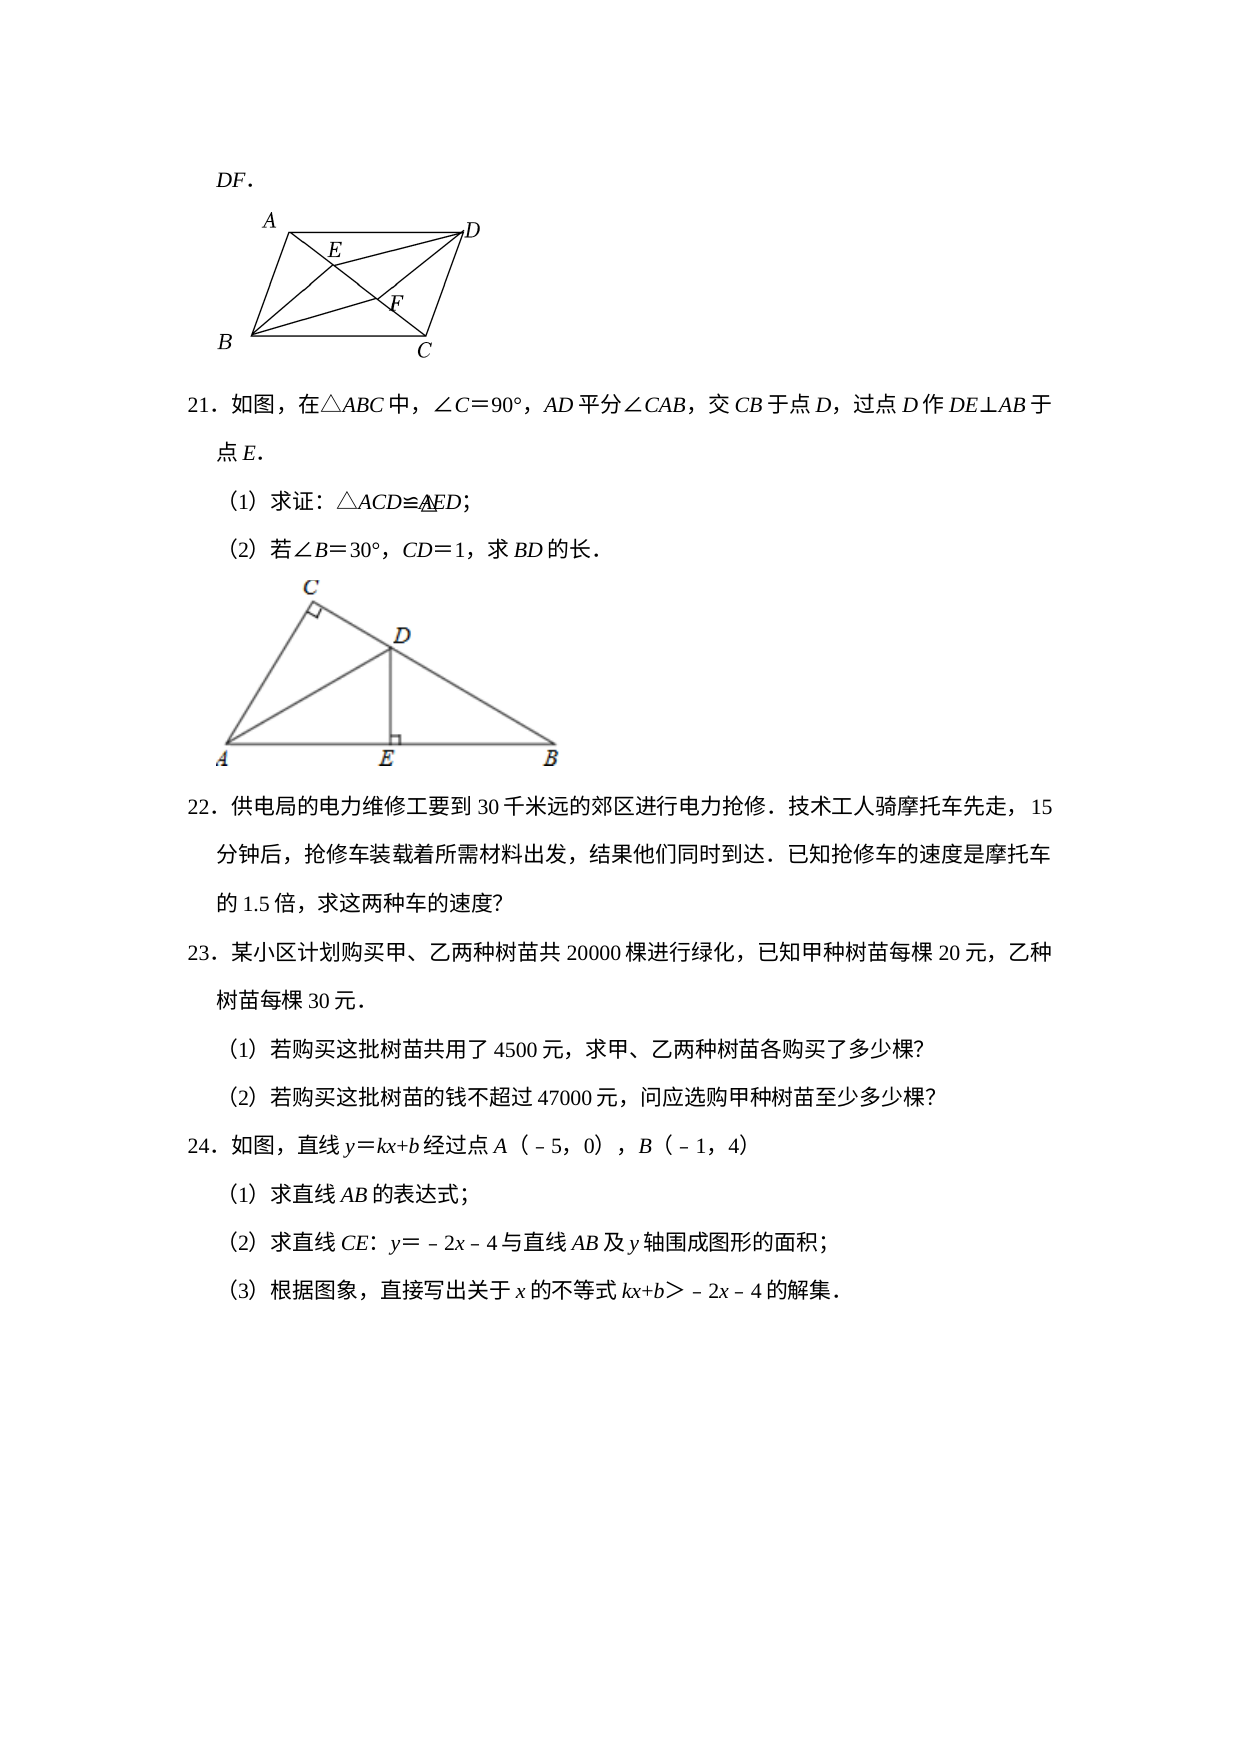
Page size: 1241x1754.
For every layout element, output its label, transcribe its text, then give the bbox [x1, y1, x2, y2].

picture [216, 210, 481, 359]
text （1）求证：△ACD≌△AED； [216, 483, 1053, 516]
text 23．某小区计划购买甲、乙两种树苗共20000棵进行绿化，已知甲种树苗每棵20元，乙种树苗每棵30元． [187, 934, 1053, 1015]
text （1）求直线AB的表达式； [216, 1176, 1053, 1209]
text （2）若购买这批树苗的钱不超过47000元，问应选购甲种树苗至少多少棵？ [216, 1079, 1053, 1112]
picture [216, 580, 560, 766]
text 22．供电局的电力维修工要到30千米远的郊区进行电力抢修．技术工人骑摩托车先走，15分钟后，抢修车装载着所需材料出发，结果他们同时到达．已知抢修车的速度是摩托车的1.5倍，求这两种车的速度？ [187, 788, 1053, 918]
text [187, 162, 1053, 194]
text （2）求直线CE：y＝﹣2x﹣4与直线AB及y轴围成图形的面积； [216, 1224, 1053, 1257]
text （2）若∠B＝30°，CD＝1，求BD的长． [216, 532, 1053, 564]
text 21．如图，在△ABC中，∠C＝90°，AD平分∠CAB，交CB于点D，过点D作DE⊥AB于点E． [187, 386, 1053, 467]
text 24．如图，直线y＝kx+b经过点A（﹣5，0），B（﹣1，4） [187, 1128, 1053, 1160]
text （1）若购买这批树苗共用了4500元，求甲、乙两种树苗各购买了多少棵？ [216, 1031, 1053, 1064]
text （3）根据图象，直接写出关于x的不等式kx+b＞﹣2x﹣4的解集． [216, 1273, 1053, 1305]
